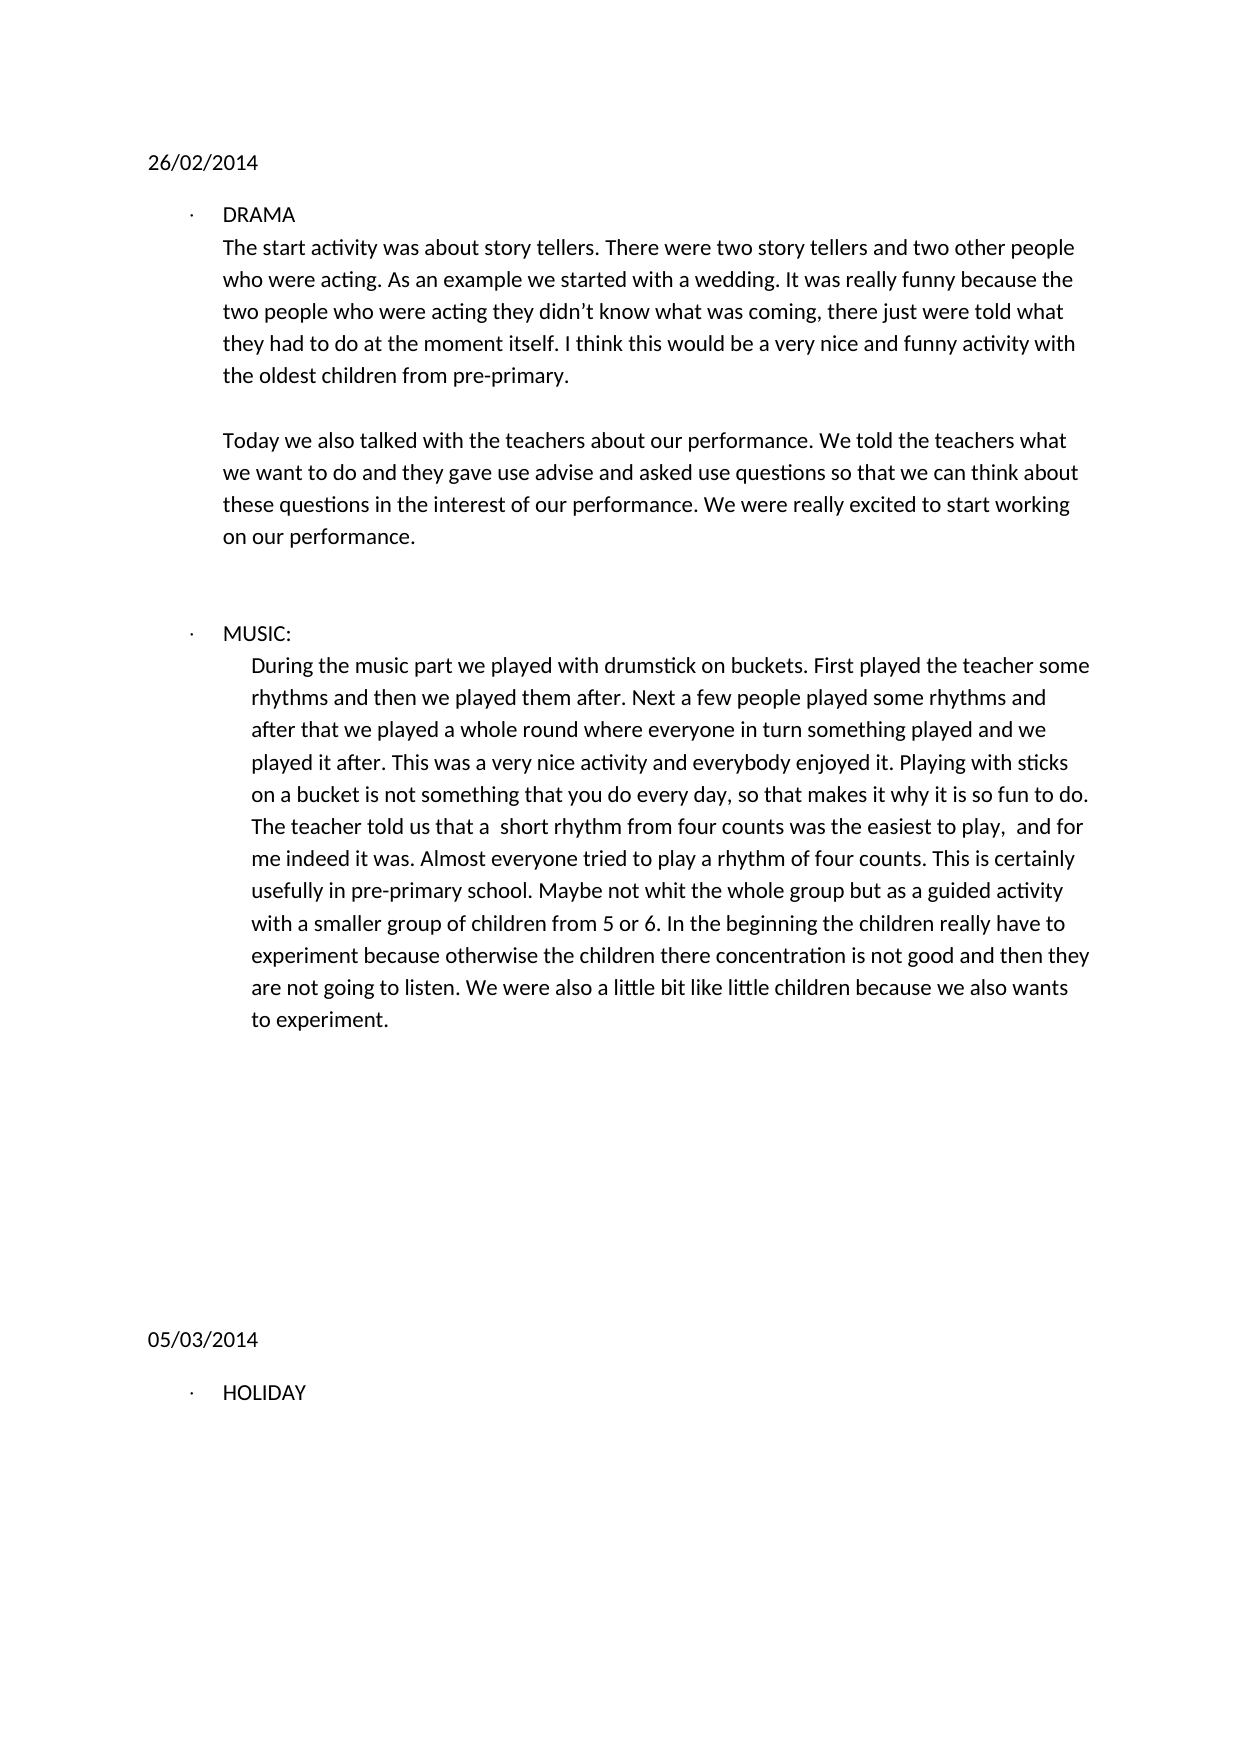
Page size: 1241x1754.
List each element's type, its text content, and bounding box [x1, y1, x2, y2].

list The start activity was about story tellers. There were two story tellers and two other people who were acting. As an example we started with a wedding. It was really funny because the two people who were acting they didn’t know what was coming, there just were told what they had to do at the moment itself. I think this would be a very nice and funny activity with the oldest children from pre-primary. [223, 233, 1093, 389]
list Today we also talked with the teachers about our performance. We told the teachers what we want to do and they gave use advise and asked use questions so that we can think about these questions in the interest of our performance. We were really excited to start working on our performance. [223, 426, 1093, 551]
text 26/02/2014 [148, 148, 1093, 176]
list MUSIC: [185, 619, 1093, 647]
list DRAMA [185, 201, 1093, 229]
list HOLIDAY [185, 1378, 1093, 1406]
list During the music part we played with drumstick on buckets. First played the teacher some rhythms and then we played them after. Next a few people played some rhythms and after that we played a whole round where everyone in turn something played and we played it after. This was a very nice activity and everybody enjoyed it. Playing with sticks on a bucket is not something that you do every day, so that makes it why it is so fun to do. The teacher told us that a short rhythm from four counts was the easiest to play, and for me indeed it was. Almost everyone tried to play a rhythm of four counts. This is certainly usefully in pre-primary school. Maybe not whit the whole group but as a guided activity with a smaller group of children from 5 or 6. In the beginning the children really have to experiment because otherwise the children there concentration is not good and then they are not going to listen. We were also a little bit like little children because we also wants to experiment. [251, 651, 1093, 1033]
text 05/03/2014 [148, 1325, 1093, 1353]
